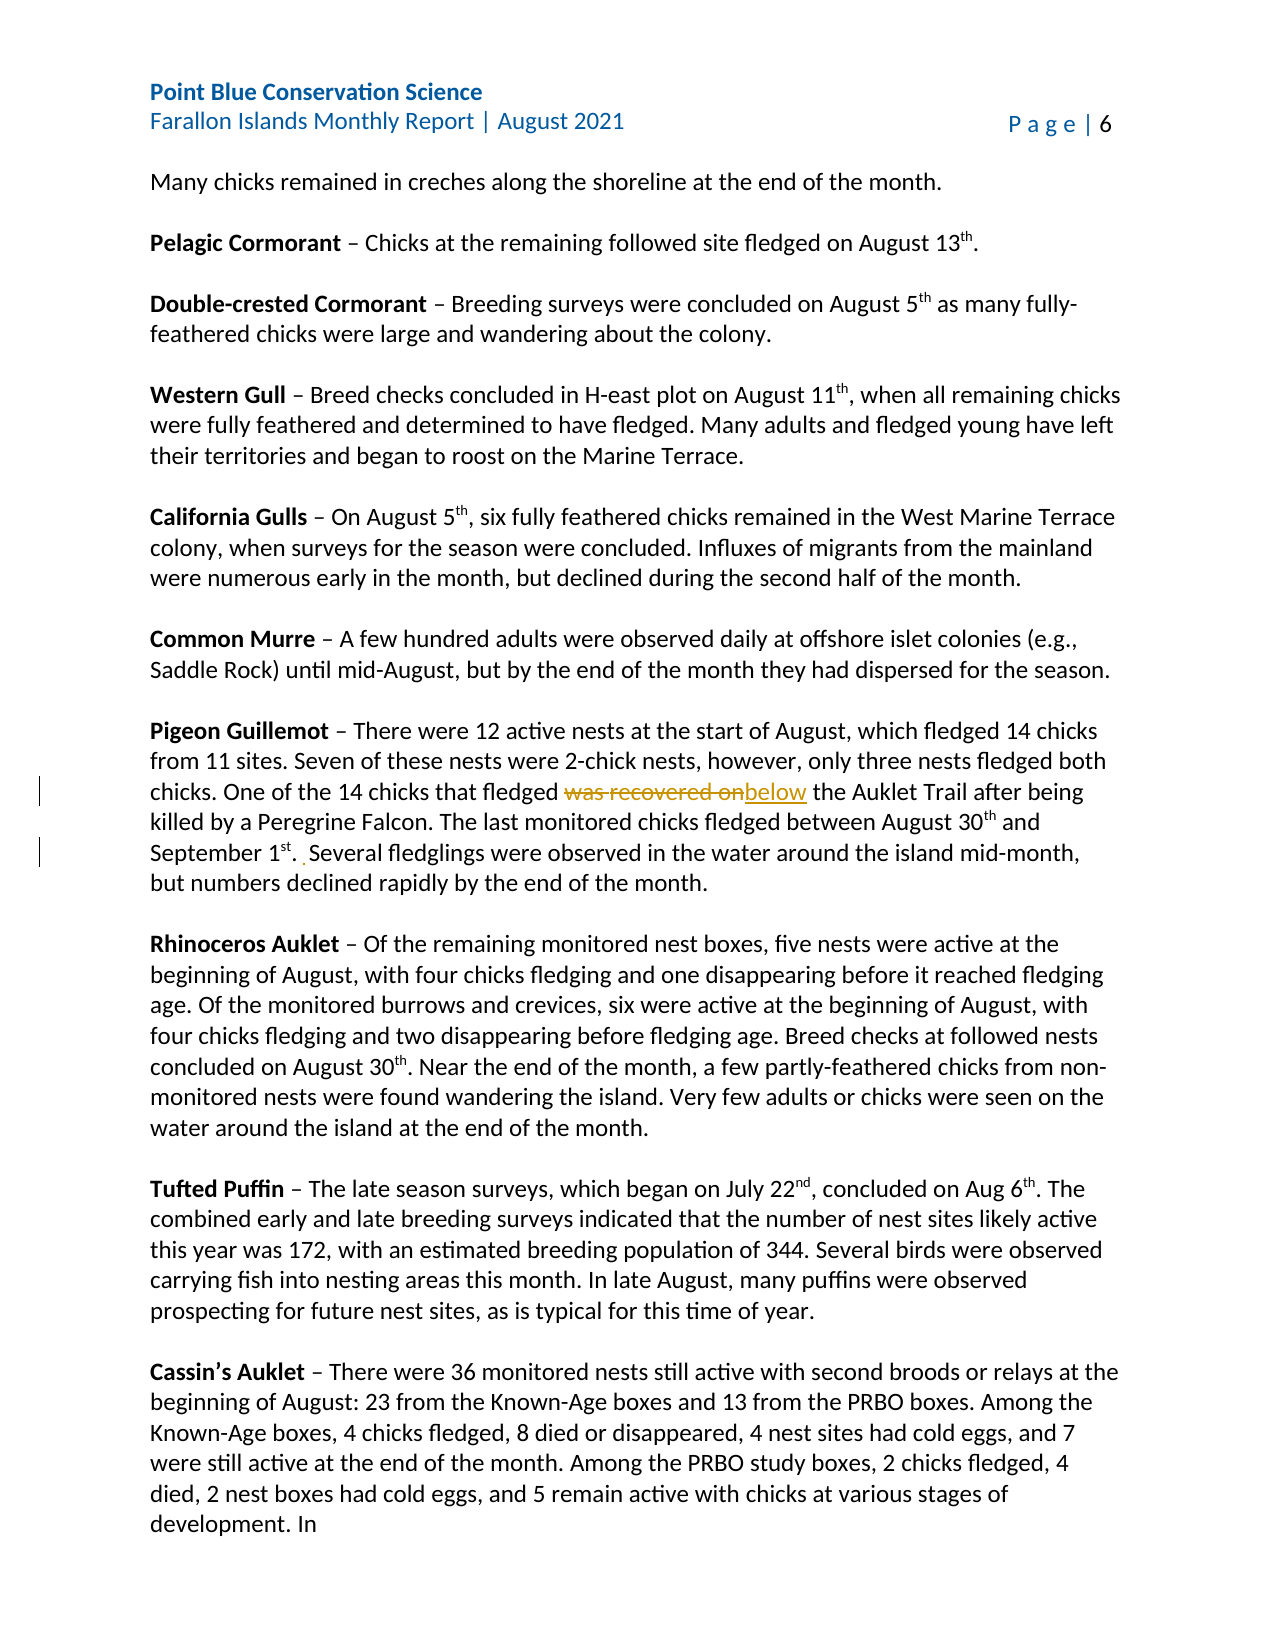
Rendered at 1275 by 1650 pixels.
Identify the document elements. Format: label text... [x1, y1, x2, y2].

text Tufted Puffin – The late season surveys, which began on July 22nd, concluded on Aug 6th. The combined early and late breeding surveys indicated that the number of nest sites likely active this year was 172, with an estimated breeding population of 344. Several birds were observed carrying fish into nesting areas this month. In late August, many puffins were observed prospecting for future nest sites, as is typical for this time of year. [150, 1173, 1121, 1325]
text Common Murre – A few hundred adults were observed daily at offshore islet colonies (e.g., Saddle Rock) until mid-August, but by the end of the month they had dispersed for the season. [150, 623, 1121, 684]
text Cassin’s Auklet – There were 36 monitored nests still active with second broods or relays at the beginning of August: 23 from the Known-Age boxes and 13 from the PRBO boxes. Among the Known-Age boxes, 4 chicks fledged, 8 died or disappeared, 4 nest sites had cold eggs, and 7 were still active at the end of the month. Among the PRBO study boxes, 2 chicks fledged, 4 died, 2 nest boxes had cold eggs, and 5 remain active with chicks at various stages of development. In [150, 1356, 1124, 1539]
text Many chicks remained in creches along the shoreline at the end of the month. [150, 166, 1210, 196]
text California Gulls – On August 5th, six fully feathered chicks remained in the West Marine Terrace colony, when surveys for the season were concluded. Influxes of migrants from the mainland were numerous early in the month, but declined during the second half of the month. [150, 501, 1121, 593]
text Pelagic Cormorant – Chicks at the remaining followed site fledged on August 13th. [150, 227, 1210, 257]
text Western Gull – Breed checks concluded in H-east plot on August 11th, when all remaining chicks were fully feathered and determined to have fledged. Many adults and fledged young have left their territories and began to roost on the Marine Terrace. [150, 379, 1124, 471]
text Double-crested Cormorant – Breeding surveys were concluded on August 5th as many fully- feathered chicks were large and wandering about the colony. [150, 288, 1081, 349]
text Rhinoceros Auklet – Of the remaining monitored nest boxes, five nests were active at the beginning of August, with four chicks fledging and one disappearing before it reached fledging age. Of the monitored burrows and crevices, six were active at the beginning of August, with four chicks fledging and two disappearing before fledging age. Breed checks at followed nests concluded on August 30th. Near the end of the month, a few partly-feathered chicks from non- monitored nests were found wandering the island. Very few adults or chicks were seen on the water around the island at the end of the month. [150, 928, 1121, 1142]
text Pigeon Guillemot – There were 12 active nests at the start of August, which fledged 14 chicks from 11 sites. Seven of these nests were 2-chick nests, however, only three nests fledged both chicks. One of the 14 chicks that fledged the Auklet Trail after being killed by a Peregrine Falcon. The last monitored chicks fledged between August 30th and September 1st. Several fledglings were observed in the water around the island mid-month, but numbers declined rapidly by the end of the month. [150, 715, 1118, 898]
